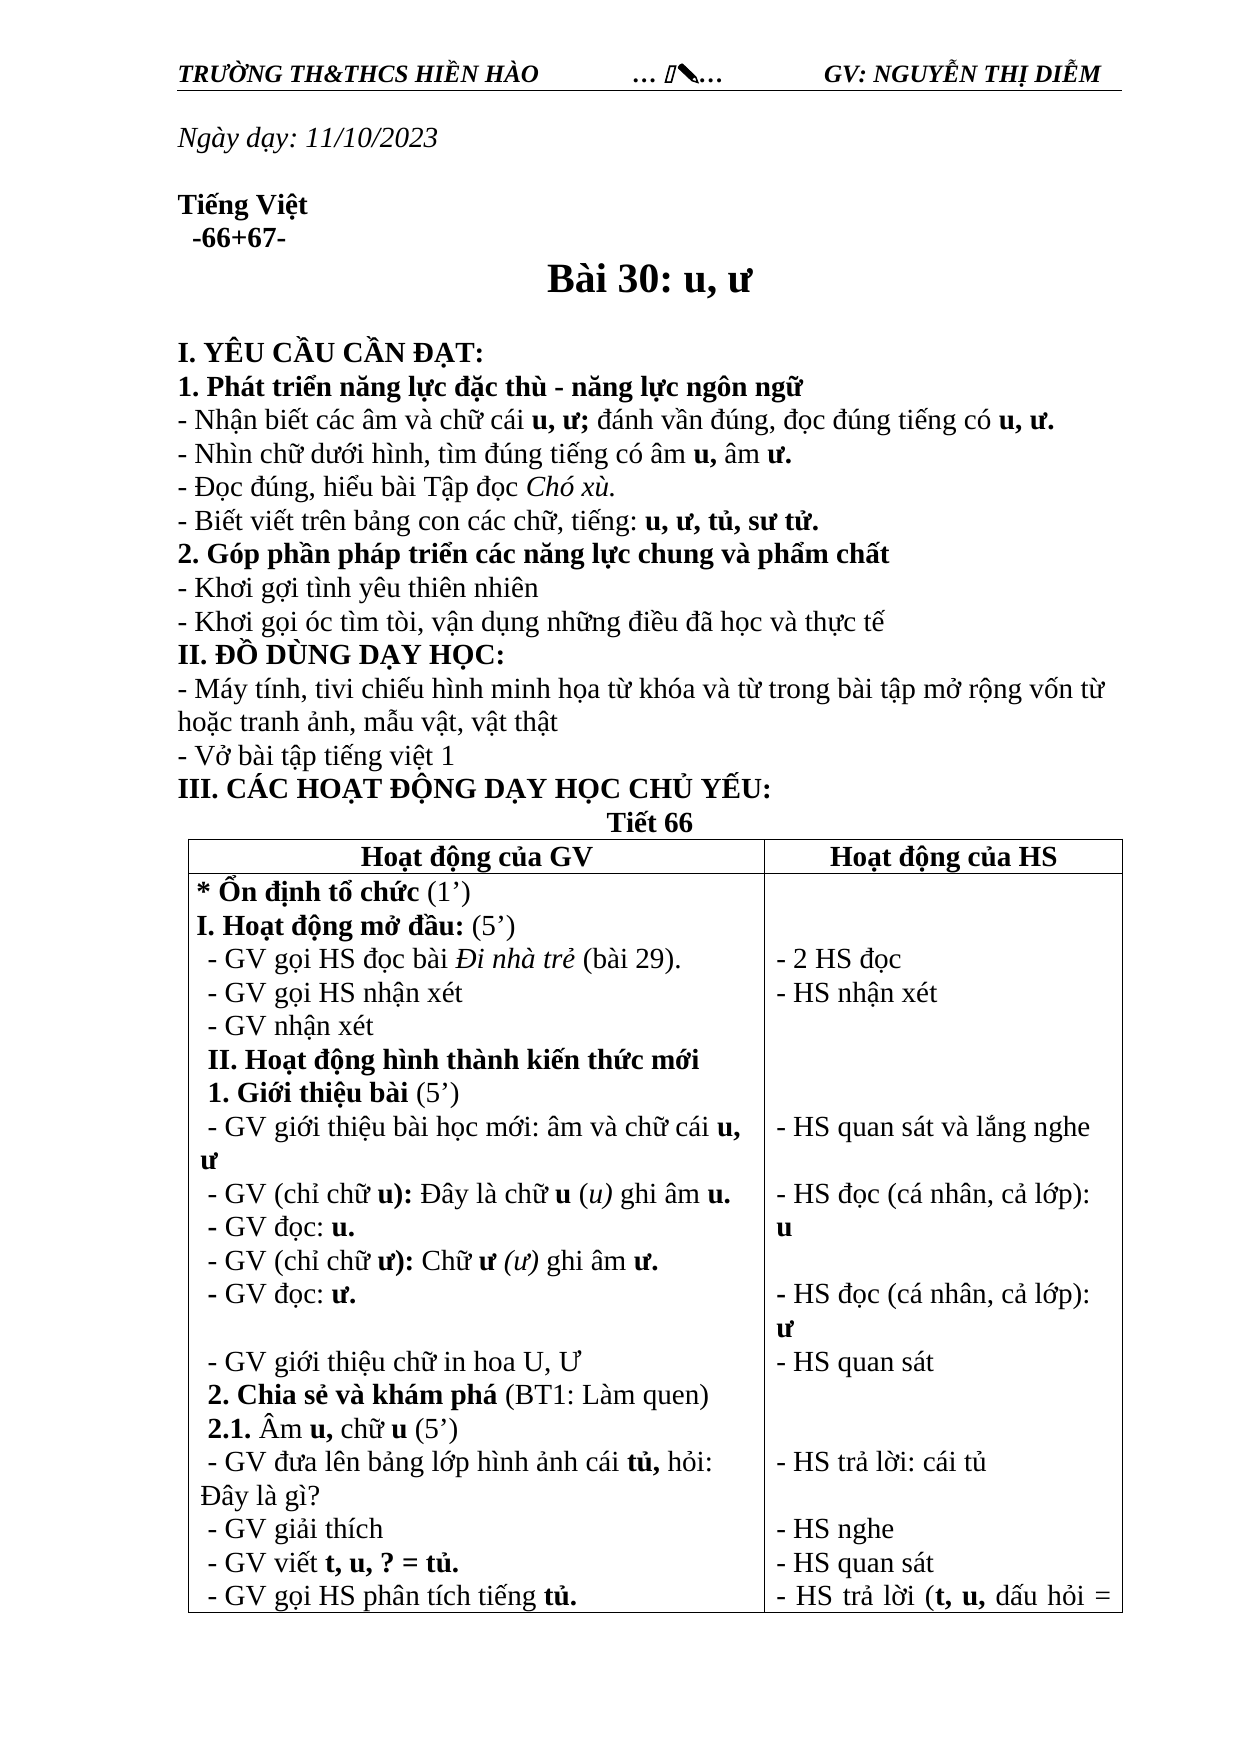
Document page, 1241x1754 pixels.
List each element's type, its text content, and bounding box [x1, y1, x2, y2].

text II. ĐỒ DÙNG DẠY HỌC: [177, 637, 1122, 671]
text - Nhận biết các âm và chữ cái u, ư; đánh vần đúng, đọc đúng tiếng có u, ư. [177, 402, 1122, 436]
text Ngày dạy: 11/10/2023 [177, 120, 1122, 153]
text -66+67- [177, 220, 1122, 254]
text - Khơi gọi óc tìm tòi, vận dụng những điều đã học và thực tế [177, 604, 1122, 637]
text - Biết viết trên bảng con các chữ, tiếng: u, ư, tủ, sư tử. [177, 503, 1122, 537]
text I. YÊU CẦU CẦN ĐẠT: [177, 335, 1122, 369]
text Bài 30: u, ư [177, 254, 1122, 302]
text - Nhìn chữ dưới hình, tìm đúng tiếng có âm u, âm ư. [177, 436, 1122, 469]
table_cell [765, 874, 1122, 1612]
text - Đọc đúng, hiểu bài Tập đọc Chó xù. [177, 469, 1122, 503]
table_header Hoạt động của HS [765, 840, 1122, 873]
text 2. Góp phần pháp triển các năng lực chung và phẩm chất [177, 537, 1122, 570]
text III. CÁC HOẠT ĐỘNG DẠY HỌC CHỦ YẾU: [177, 771, 1122, 805]
text - Khơi gợi tình yêu thiên nhiên [177, 570, 1122, 604]
text - Máy tính, tivi chiếu hình minh họa từ khóa và từ trong bài tập mở rộng vốn từ hoặc tranh ảnh, mẫu vật, vật thật [177, 671, 1122, 738]
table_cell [189, 874, 764, 1612]
text Tiếng Việt [177, 187, 1122, 220]
table_header Hoạt động của GV [189, 840, 764, 873]
text 1. Phát triển năng lực đặc thù - năng lực ngôn ngữ [177, 369, 1122, 402]
text - Vở bài tập tiếng việt 1 [177, 738, 1122, 771]
text Tiết 66 [177, 805, 1122, 838]
